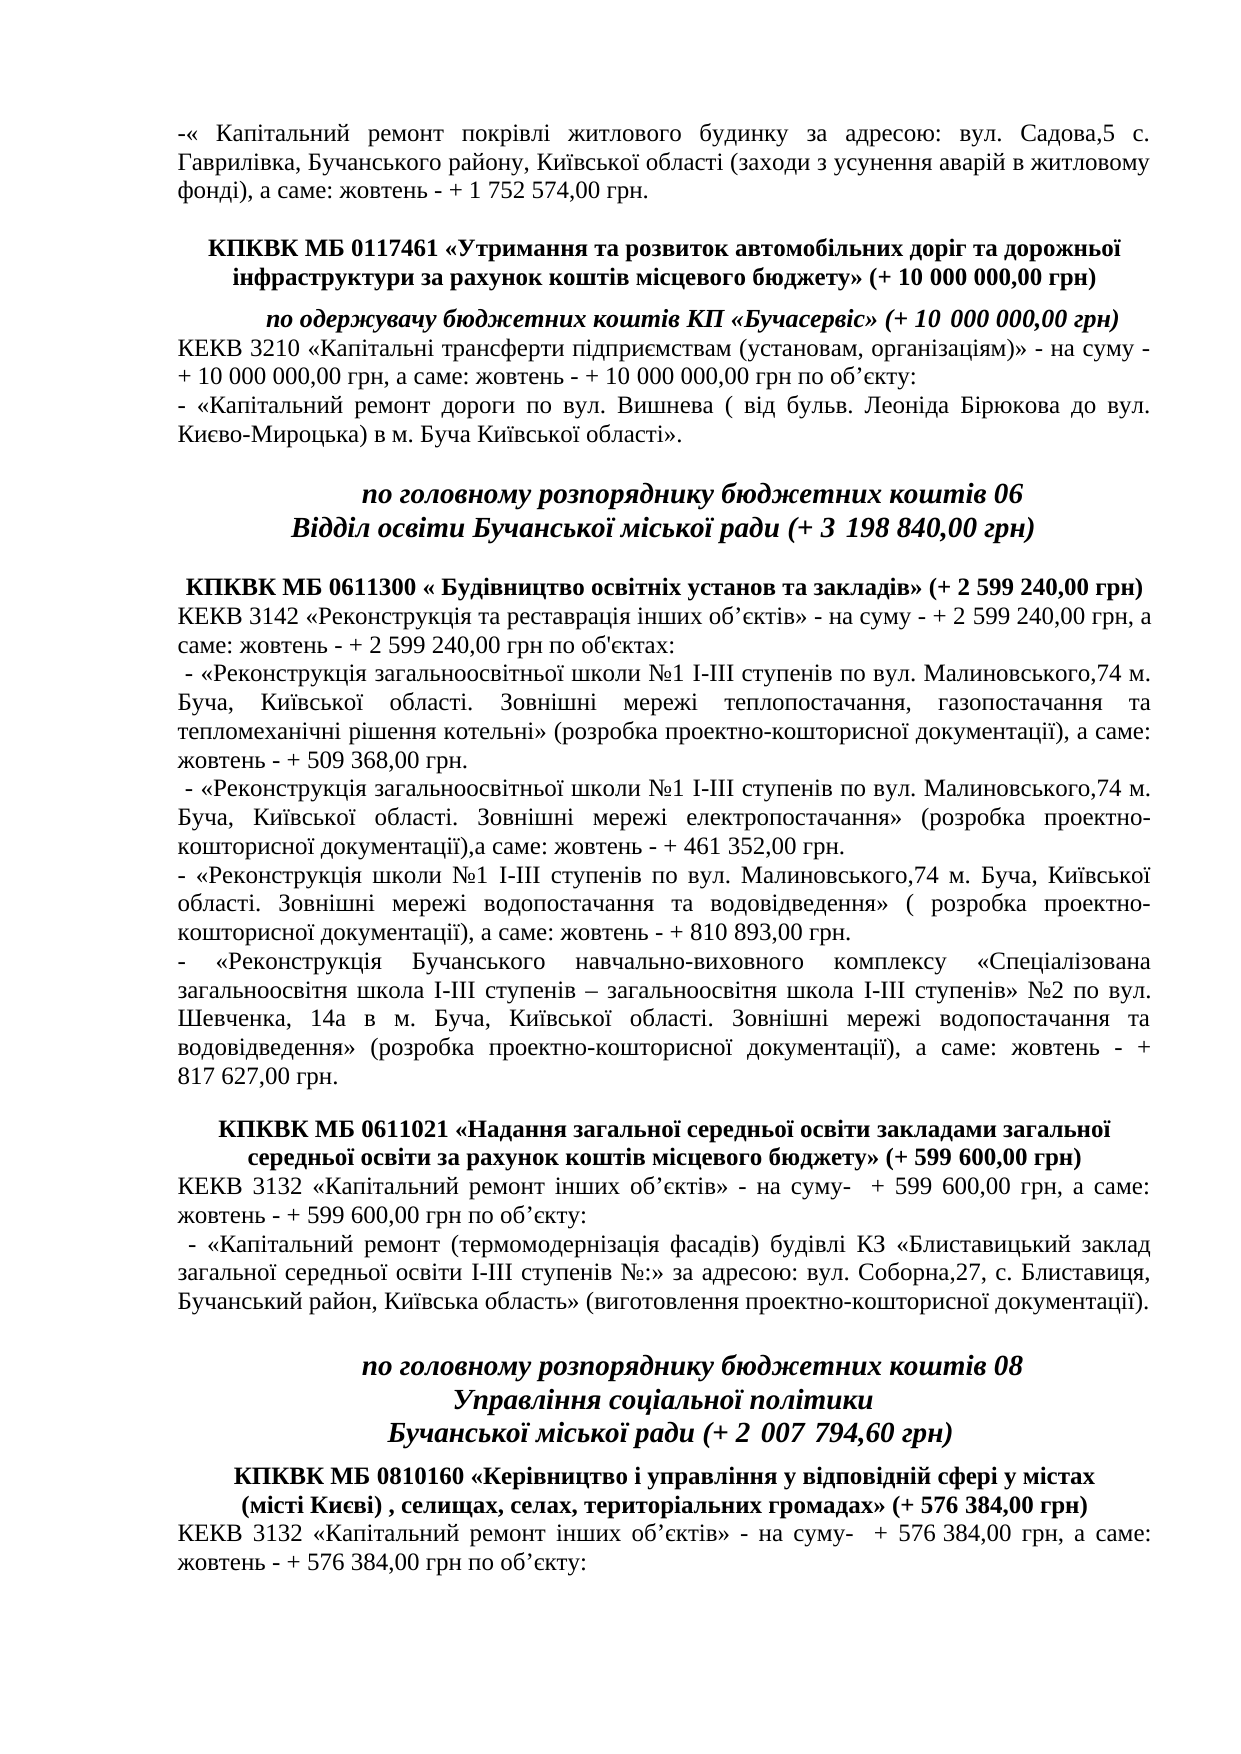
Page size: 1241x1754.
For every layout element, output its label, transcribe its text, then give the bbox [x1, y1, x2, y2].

text КЕКВ 3132 «Капітальний ремонт інших об’єктів» - на суму- + 576 384,00 грн, а саме: жовтень - + 576 384,00 грн по об’єкту: [177, 1518, 1152, 1576]
text - «Реконструкція Бучанського навчально-виховного комплексу «Спеціалізована загальноосвітня школа I-III ступенів – загальноосвітня школа I-III ступенів» №2 по вул. Шевченка, 14а в м. Буча, Київської області. Зовнішні мережі водопостачання та водовідведення» (розробка проектно-кошторисної документації), а саме: жовтень - + 817 627,00 грн. [177, 946, 1152, 1090]
text - «Реконструкція загальноосвітньої школи №1 I-III ступенів по вул. Малиновського,74 м. Буча, Київської області. Зовнішні мережі теплопостачання, газопостачання та тепломеханічні рішення котельні» (розробка проектно-кошторисної документації), а саме: жовтень - + 509 368,00 грн. [177, 658, 1152, 773]
text по головному розпоряднику бюджетних коштів 08 [177, 1348, 1152, 1382]
text КПКВК МБ 0611021 «Надання загальної середньої освіти закладами загальної середньої освіти за рахунок коштів місцевого бюджету» (+ 599 600,00 грн) [177, 1114, 1152, 1171]
text Управління соціальної політики [177, 1382, 1152, 1416]
text по одержувачу бюджетних коштів КП «Бучасервіс» (+ 10 000 000,00 грн) [177, 303, 1152, 333]
text по головному розпоряднику бюджетних коштів 06 [177, 476, 1152, 510]
text КЕКВ 3142 «Реконструкція та реставрація інших об’єктів» - на суму - + 2 599 240,00 грн, а саме: жовтень - + 2 599 240,00 грн по об'єктах: [177, 601, 1152, 658]
text КПКВК МБ 0810160 «Керівництво і управління у відповідній сфері у містах [177, 1461, 1152, 1490]
text - «Реконструкція загальноосвітньої школи №1 I-III ступенів по вул. Малиновського,74 м. Буча, Київської області. Зовнішні мережі електропостачання» (розробка проектно-кошторисної документації),а саме: жовтень - + 461 352,00 грн. [177, 773, 1152, 860]
text Відділ освіти Бучанської міської ради (+ 3 198 840,00 грн) [177, 510, 1152, 543]
text - «Реконструкція школи №1 I-III ступенів по вул. Малиновського,74 м. Буча, Київської області. Зовнішні мережі водопостачання та водовідведення» ( розробка проектно-кошторисної документації), а саме: жовтень - + 810 893,00 грн. [177, 860, 1152, 946]
text КЕКВ 3210 «Капітальні трансферти підприємствам (установам, організаціям)» - на суму - + 10 000 000,00 грн, а саме: жовтень - + 10 000 000,00 грн по об’єкту: [177, 333, 1152, 390]
text Бучанської міської ради (+ 2 007 794,60 грн) [177, 1416, 1152, 1449]
text -« Капітальний ремонт покрівлі житлового будинку за адресою: вул. Садова,5 с. Гаврилівка, Бучанського району, Київської області (заходи з усунення аварій в житловому фонді), а саме: жовтень - + 1 752 574,00 грн. [177, 118, 1152, 204]
text КПКВК МБ 0611300 « Будівництво освітніх установ та закладів» (+ 2 599 240,00 грн) [177, 572, 1152, 601]
text КПКВК МБ 0117461 «Утримання та розвиток автомобільних доріг та дорожньої інфраструктури за рахунок коштів місцевого бюджету» (+ 10 000 000,00 грн) [177, 233, 1152, 291]
text - «Капітальний ремонт дороги по вул. Вишнева ( від бульв. Леоніда Бірюкова до вул. Києво-Мироцька) в м. Буча Київської області». [177, 390, 1152, 448]
text - «Капітальний ремонт (термомодернізація фасадів) будівлі КЗ «Блиставицький заклад загальної середньої освіти I-III ступенів №:» за адресою: вул. Соборна,27, с. Блиставиця, Бучанський район, Київська область» (виготовлення проектно-кошторисної документації). [177, 1229, 1152, 1315]
text КЕКВ 3132 «Капітальний ремонт інших об’єктів» - на суму- + 599 600,00 грн, а саме: жовтень - + 599 600,00 грн по об’єкту: [177, 1171, 1152, 1229]
text (місті Києві) , селищах, селах, територіальних громадах» (+ 576 384,00 грн) [177, 1490, 1152, 1518]
